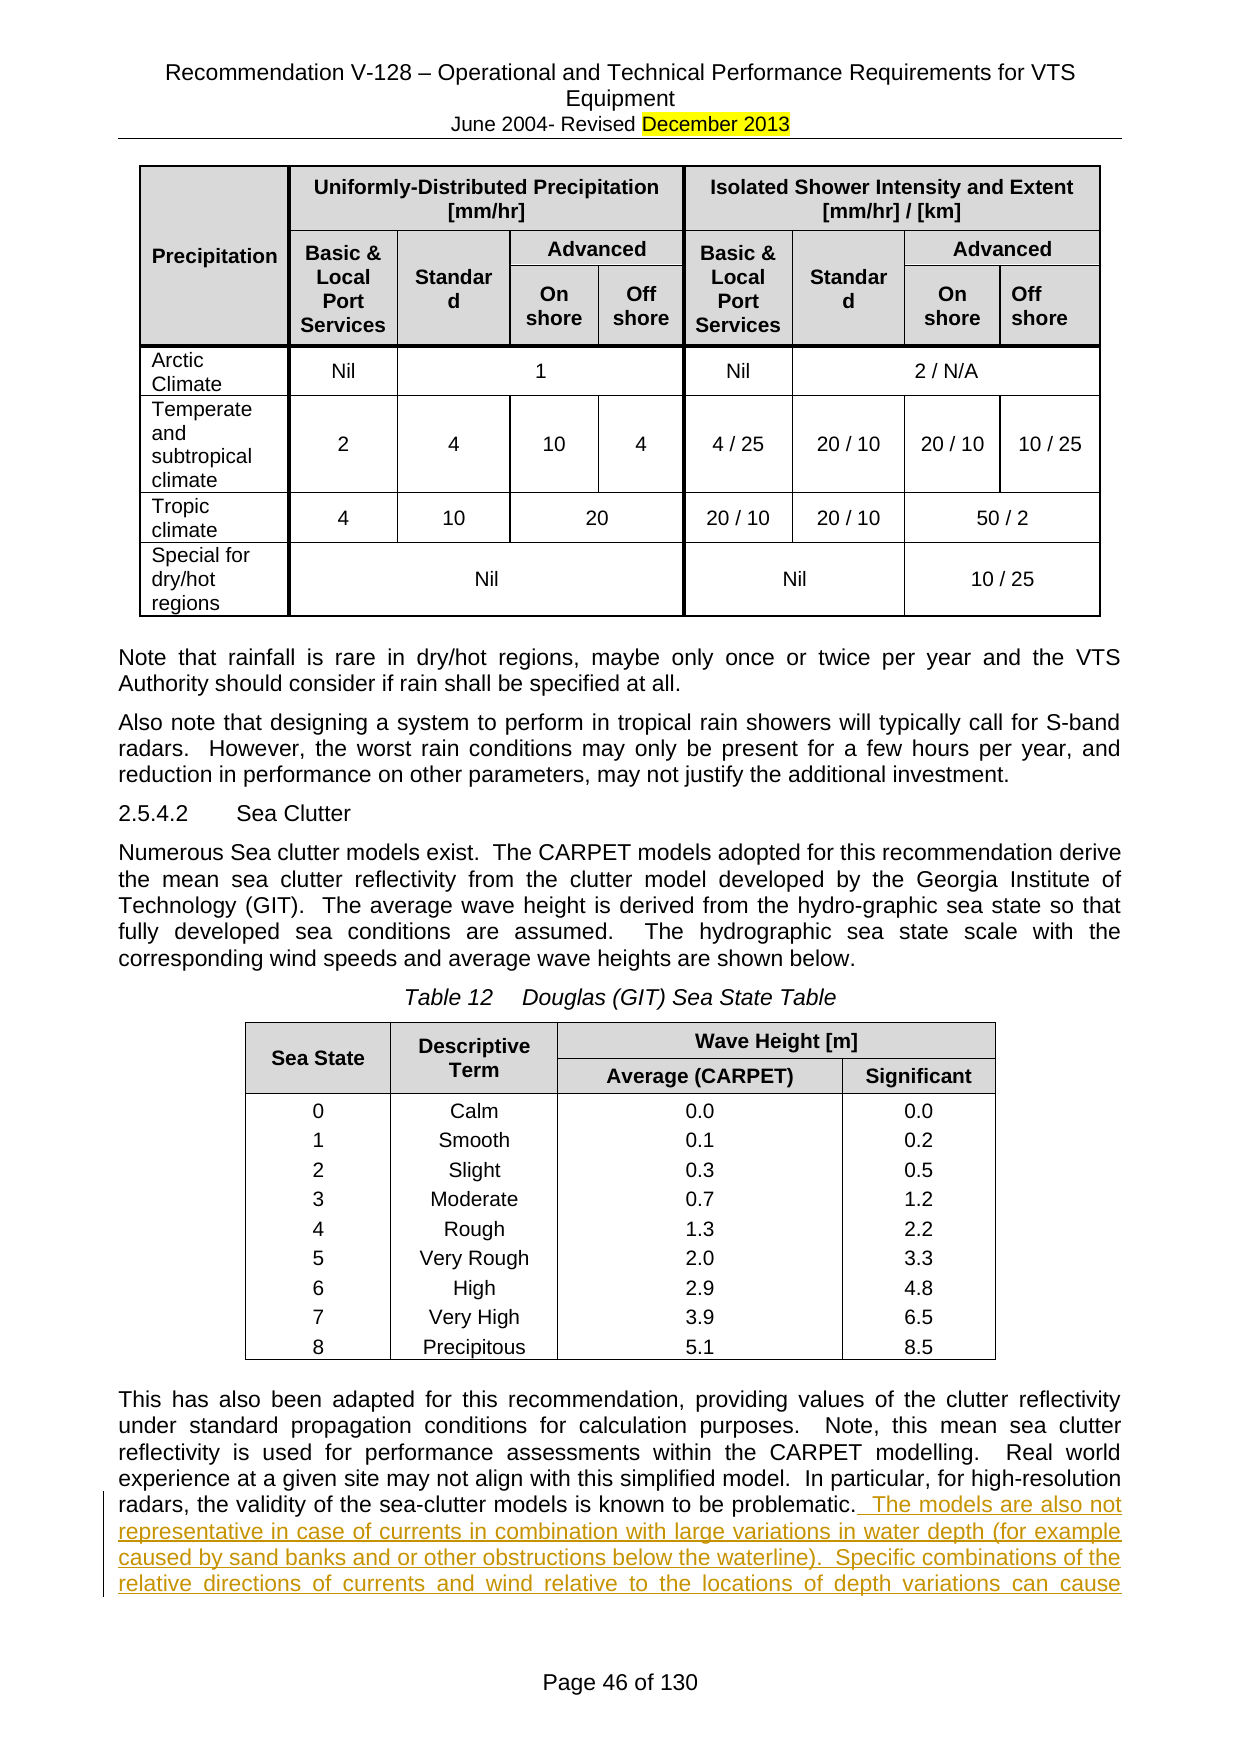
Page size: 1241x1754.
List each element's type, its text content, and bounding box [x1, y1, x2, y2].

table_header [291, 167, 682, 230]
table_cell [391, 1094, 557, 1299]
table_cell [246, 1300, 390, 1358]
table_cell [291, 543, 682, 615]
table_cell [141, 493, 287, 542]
text Numerous Sea clutter models exist. The CARPET models adopted for this recommendation derive the mean sea clutter reflectivity from the clutter model developed by the Georgia Institute of Technology (GIT). The average wave height is derived from the hydro-graphic sea state so that fully developed sea conditions are assumed. The hydrographic sea state scale with the corresponding wind speeds and average wave heights are shown below. [118, 839, 1122, 971]
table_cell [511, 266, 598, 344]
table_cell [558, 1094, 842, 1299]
text Also note that designing a system to perform in tropical rain showers will typically call for S-band radars. However, the worst rain conditions may only be present for a few hours per year, and reduction in performance on other parameters, may not justify the additional investment. [118, 709, 1122, 788]
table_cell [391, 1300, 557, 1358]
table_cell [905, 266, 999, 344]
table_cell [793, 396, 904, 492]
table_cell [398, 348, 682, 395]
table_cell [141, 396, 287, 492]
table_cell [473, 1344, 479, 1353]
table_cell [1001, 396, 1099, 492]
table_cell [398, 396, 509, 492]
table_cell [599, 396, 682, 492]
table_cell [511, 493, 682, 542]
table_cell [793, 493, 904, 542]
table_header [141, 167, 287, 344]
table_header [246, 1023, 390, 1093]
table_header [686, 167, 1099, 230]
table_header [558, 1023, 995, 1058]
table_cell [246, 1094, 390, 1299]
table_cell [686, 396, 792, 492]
subtitle Sea Clutter [118, 800, 1122, 827]
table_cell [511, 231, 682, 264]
text Note that rainfall is rare in dry/hot regions, maybe only once or twice per year and the VTS Authority should consider if rain shall be specified at all. [118, 643, 1122, 696]
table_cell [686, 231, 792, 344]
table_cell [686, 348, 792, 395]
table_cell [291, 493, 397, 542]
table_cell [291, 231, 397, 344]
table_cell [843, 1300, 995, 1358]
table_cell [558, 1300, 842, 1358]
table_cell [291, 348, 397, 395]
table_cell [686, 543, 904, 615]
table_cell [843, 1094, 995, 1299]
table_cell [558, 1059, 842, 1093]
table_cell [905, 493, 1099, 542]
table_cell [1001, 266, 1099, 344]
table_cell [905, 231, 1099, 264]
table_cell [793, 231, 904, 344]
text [118, 1542, 1122, 1593]
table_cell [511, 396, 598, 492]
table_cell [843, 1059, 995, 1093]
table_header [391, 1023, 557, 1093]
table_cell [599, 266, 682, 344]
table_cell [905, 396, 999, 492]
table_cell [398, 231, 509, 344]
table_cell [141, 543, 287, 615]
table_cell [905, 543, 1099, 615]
text Douglas (GIT) Sea State Table [118, 983, 1122, 1010]
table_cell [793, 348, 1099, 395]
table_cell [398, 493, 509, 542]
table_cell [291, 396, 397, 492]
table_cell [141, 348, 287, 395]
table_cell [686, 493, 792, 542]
